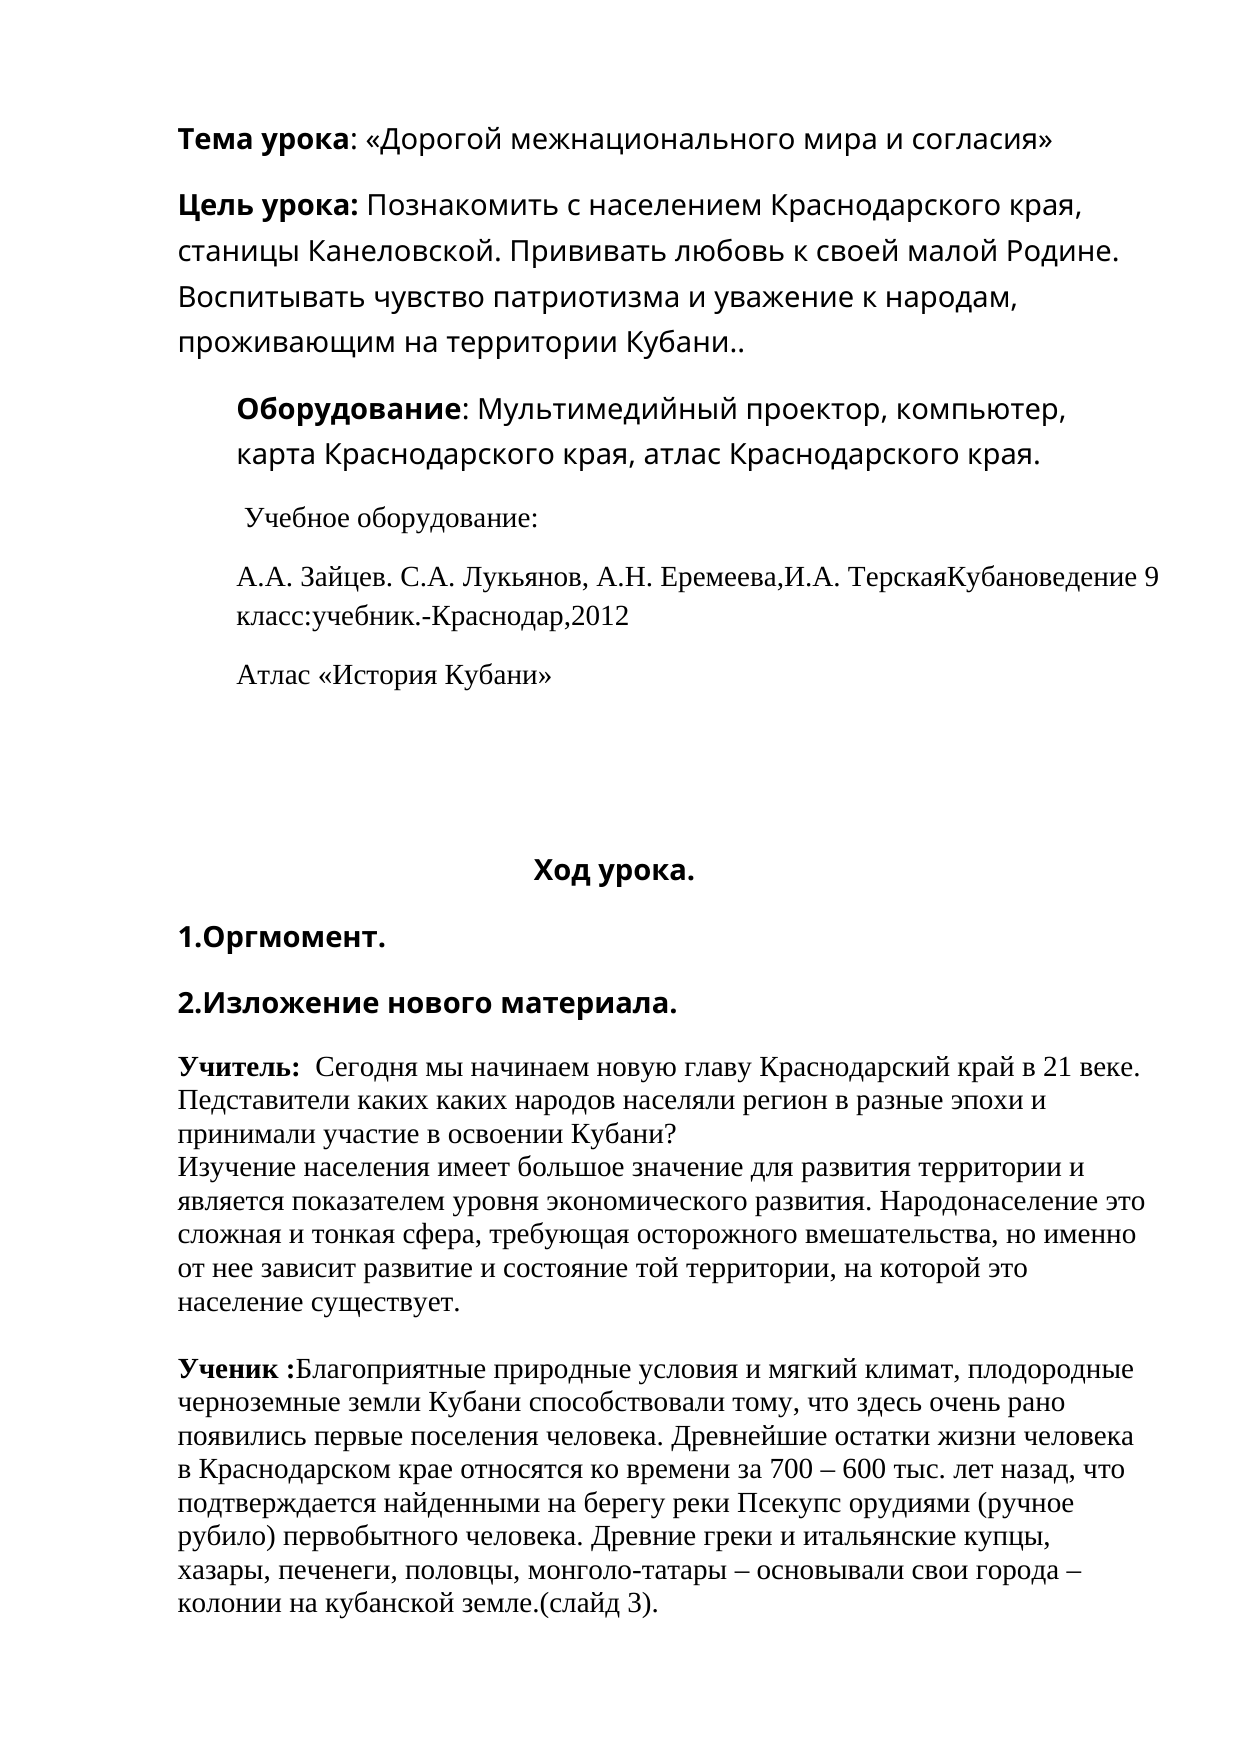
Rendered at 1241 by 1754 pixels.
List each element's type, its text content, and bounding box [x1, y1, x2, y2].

text Тема урока: «Дорогой межнационального мира и согласия» [177, 118, 1152, 158]
text А.А. Зайцев. С.А. Лукьянов, А.Н. Еремеева,И.А. ТерскаяКубановедение 9 класс:учебник.-Краснодар,2012 [236, 559, 1167, 631]
text Ученик :Благоприятные природные условия и мягкий климат, плодородные черноземные земли Кубани способствовали тому, что здесь очень рано появились первые поселения человека. Древнейшие остатки жизни человека в Краснодарском крае относятся ко времени за 700 – 600 тыс. лет назад, что подтверждается найденными на берегу реки Псекупс орудиями (ручное рубило) первобытного человека. Древние греки и итальянские купцы, хазары, печенеги, половцы, монголо-татары – основывали свои города – колонии на кубанской земле.(слайд 3). [177, 1351, 1152, 1619]
text Учебное оборудование: [236, 500, 1152, 533]
text Цель урока: Познакомить с населением Краснодарского края, станицы Канеловской. Прививать любовь к своей малой Родине. Воспитывать чувство патриотизма и уважение к народам, проживающим на территории Кубани.. [177, 184, 1152, 361]
text Оборудование: Мультимедийный проектор, компьютер, карта Краснодарского края, атлас Краснодарского края. [236, 388, 1152, 473]
text 2.Изложение нового материала. [177, 982, 1152, 1022]
text Атлас «История Кубани» [236, 657, 1152, 691]
text Изучение населения имеет большое значение для развития территории и является показателем уровня экономического развития. Народонаселение это сложная и тонкая сфера, требующая осторожного вмешательства, но именно от нее зависит развитие и состояние той территории, на которой это население существует. [177, 1149, 1152, 1317]
text Учитель: Сегодня мы начинаем новую главу Краснодарский край в 21 веке. Педставители каких каких народов населяли регион в разные эпохи и принимали участие в освоении Кубани? [177, 1049, 1152, 1149]
text 1.Оргмомент. [177, 916, 1152, 956]
text Ход урока. [177, 849, 1152, 889]
